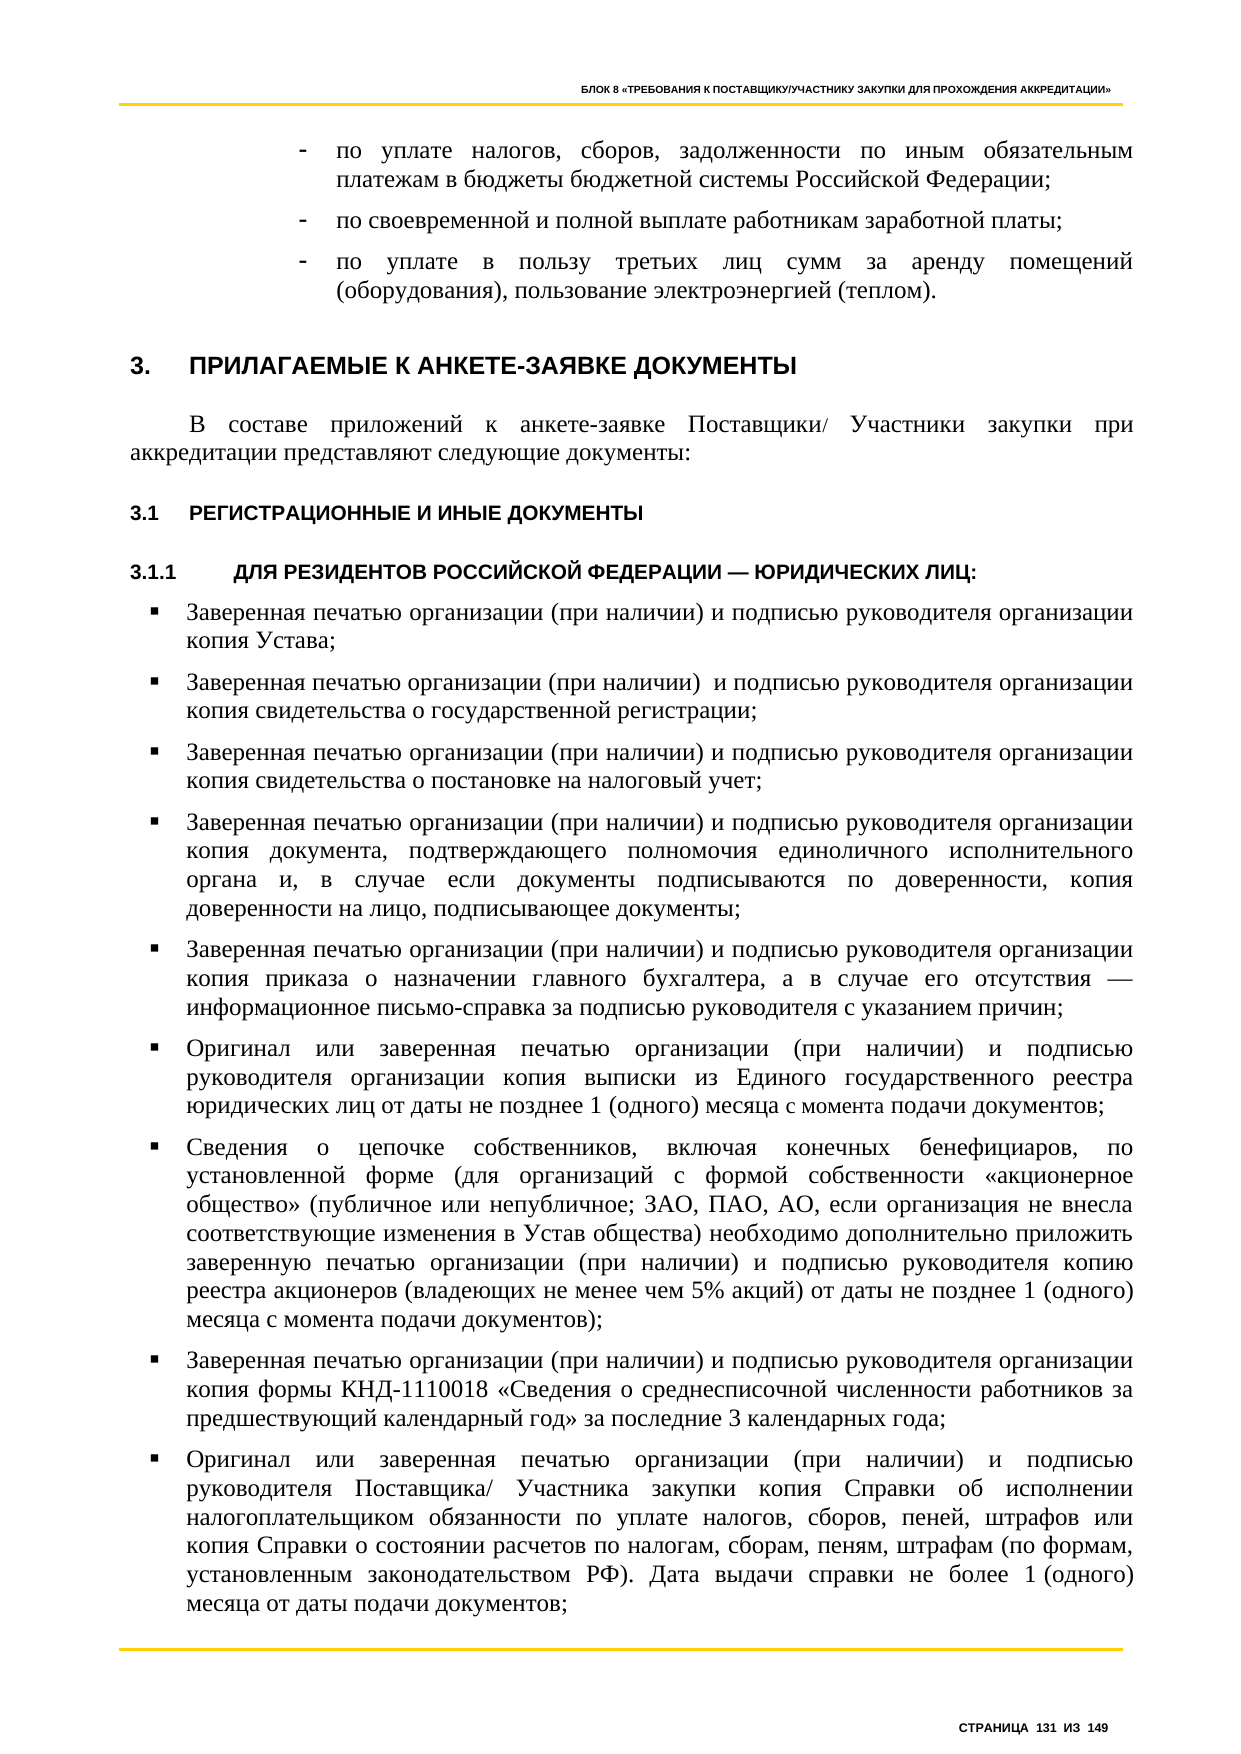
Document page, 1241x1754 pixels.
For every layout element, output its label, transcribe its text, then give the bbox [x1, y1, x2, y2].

list ПРИЛАГАЕМЫЕ К АНКЕТЕ-ЗАЯВКЕ ДОКУМЕНТЫ [130, 351, 1134, 380]
list Заверенная печатью организации (при наличии) и подписью руководителя организации копия формы КНД-1110018 «Сведения о среднесписочной численности работников за предшествующий календарный год» за последние 3 календарных года; [149, 1345, 1134, 1432]
list Заверенная печатью организации (при наличии) и подписью руководителя организации копия Устава; [149, 597, 1134, 654]
list Заверенная печатью организации (при наличии) и подписью руководителя организации копия свидетельства о постановке на налоговый учет; [149, 737, 1134, 794]
list по уплате налогов, сборов, задолженности по иным обязательным платежам в бюджеты бюджетной системы Российской Федерации; [298, 135, 1134, 192]
list Сведения о цепочке собственников, включая конечных бенефициаров, по установленной форме (для организаций с формой собственности «акционерное общество» (публичное или непубличное; ЗАО, ПАО, АО, если организация не внесла соответствующие изменения в Устав общества) необходимо дополнительно приложить заверенную печатью организации (при наличии) и подписью руководителя копию реестра акционеров (владеющих не менее чем 5% акций) от даты не позднее 1 (одного) месяца с момента подачи документов); [149, 1132, 1134, 1333]
list Заверенная печатью организации (при наличии) и подписью руководителя организации копия приказа о назначении главного бухгалтера, а в случае его отсутствия — информационное письмо-справка за подписью руководителя с указанием причин; [149, 934, 1134, 1020]
list ДЛЯ РЕЗИДЕНТОВ РОССИЙСКОЙ ФЕДЕРАЦИИ — ЮРИДИЧЕСКИХ ЛИЦ: [130, 560, 1134, 584]
list по уплате в пользу третьих лиц сумм за аренду помещений (оборудования), пользование электроэнергией (теплом). [298, 246, 1134, 304]
text В составе приложений к анкете-заявке Поставщики/ Участники закупки при аккредитации представляют следующие документы: [130, 409, 1134, 466]
list Заверенная печатью организации (при наличии) и подписью руководителя организации копия свидетельства о государственной регистрации; [149, 667, 1134, 724]
list РЕГИСТРАЦИОННЫЕ И ИНЫЕ ДОКУМЕНТЫ [130, 501, 1134, 525]
list Оригинал или заверенная печатью организации (при наличии) и подписью руководителя Поставщика/ Участника закупки копия Справки об исполнении налогоплательщиком обязанности по уплате налогов, сборов, пеней, штрафов или копия Справки о состоянии расчетов по налогам, сборам, пеням, штрафам (по формам, установленным законодательством РФ). Дата выдачи справки не более 1 (одного) месяца от даты подачи документов; [149, 1444, 1134, 1617]
list Заверенная печатью организации (при наличии) и подписью руководителя организации копия документа, подтверждающего полномочия единоличного исполнительного органа и, в случае если документы подписываются по доверенности, копия доверенности на лицо, подписывающее документы; [149, 807, 1134, 922]
list Оригинал или заверенная печатью организации (при наличии) и подписью руководителя организации копия выписки из Единого государственного реестра юридических лиц от даты не позднее 1 (одного) месяца с момента подачи документов; [149, 1033, 1134, 1119]
list по своевременной и полной выплате работникам заработной платы; [298, 205, 1134, 234]
